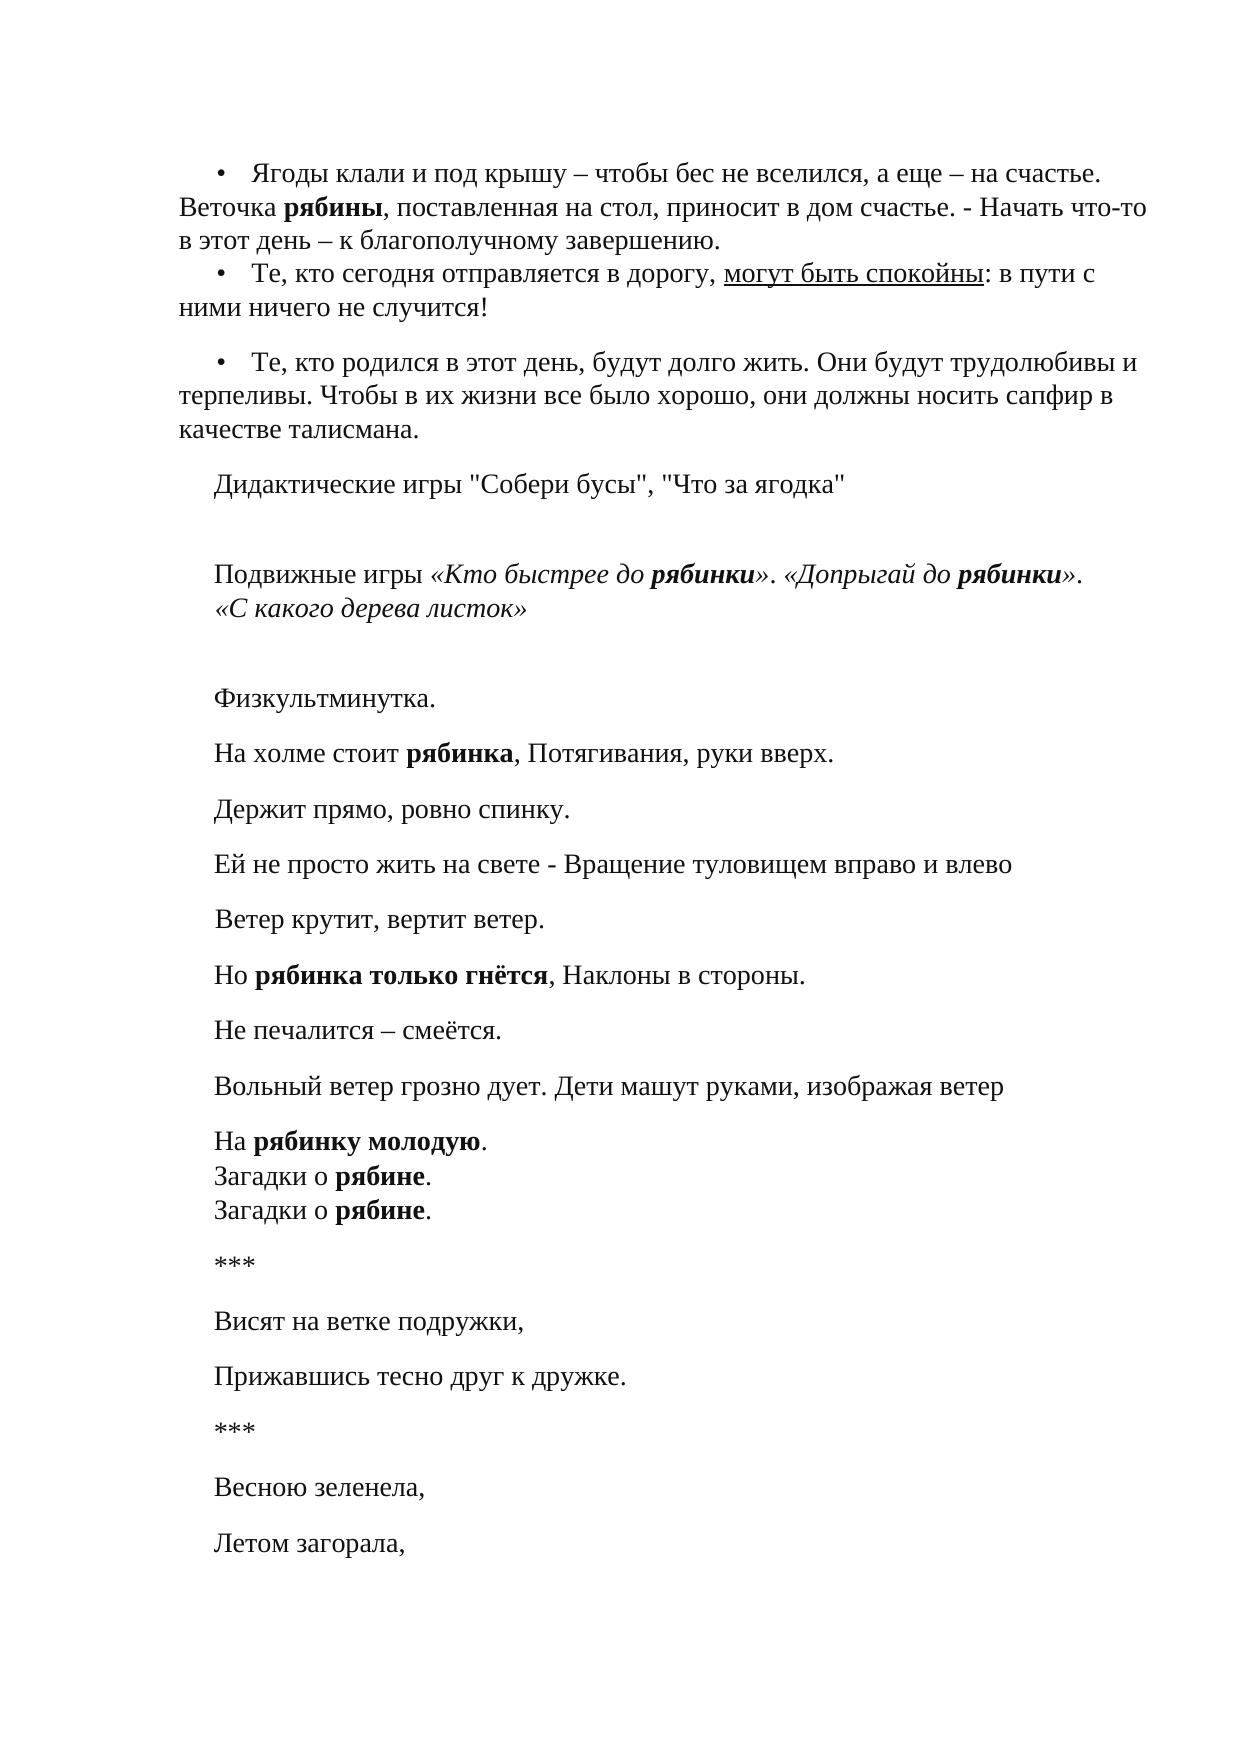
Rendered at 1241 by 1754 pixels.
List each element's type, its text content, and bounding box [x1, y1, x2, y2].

list Ягоды клали и под крышу – чтобы бес не вселился, а еще – на счастье. Веточка рябины, поставленная на стол, приносит в дом счастье. - Начать что-то в этот день – к благополучному завершению. [178, 156, 1150, 255]
text Прижавшись тесно друг к дружке. [213, 1359, 1150, 1392]
text Физкультминутка. [213, 681, 1150, 713]
text Дидактические игры "Собери бусы", "Что за ягодка" [213, 467, 1150, 499]
list Те, кто сегодня отправляется в дорогу, могут быть спокойны: в пути с ними ничего не случится! [178, 256, 1150, 322]
text На рябинку молодую. [213, 1124, 1150, 1156]
list Те, кто родился в этот день, будут долго жить. Они будут трудолюбивы и терпеливы. Чтобы в их жизни все было хорошо, они должны носить сапфир в качестве талисмана. [178, 345, 1150, 444]
text Держит прямо, ровно спинку. [213, 792, 1150, 824]
text Висят на ветке подружки, [213, 1304, 1150, 1336]
text Ей не просто жить на свете - Вращение туловищем вправо и влево Ветер крутит, вертит ветер. [213, 847, 1083, 935]
text Но рябинка только гнётся, Наклоны в стороны. [213, 958, 1150, 990]
text *** [213, 1415, 1150, 1447]
text *** [213, 1249, 1150, 1281]
text Весною зеленела, [213, 1470, 1150, 1503]
text Подвижные игры «Кто быстрее до рябинки». «Допрыгай до рябинки». «С какого дерева листок» [213, 557, 1117, 623]
text Вольный ветер грозно дует. Дети машут руками, изображая ветер [213, 1069, 1150, 1101]
text Загадки о рябине. [213, 1193, 1150, 1226]
text Не печалится – смеётся. [213, 1013, 1150, 1046]
text На холме стоит рябинка, Потягивания, руки вверх. [213, 736, 1150, 769]
text Летом загорала, [213, 1526, 1150, 1558]
text Загадки о рябине. [213, 1159, 1150, 1191]
